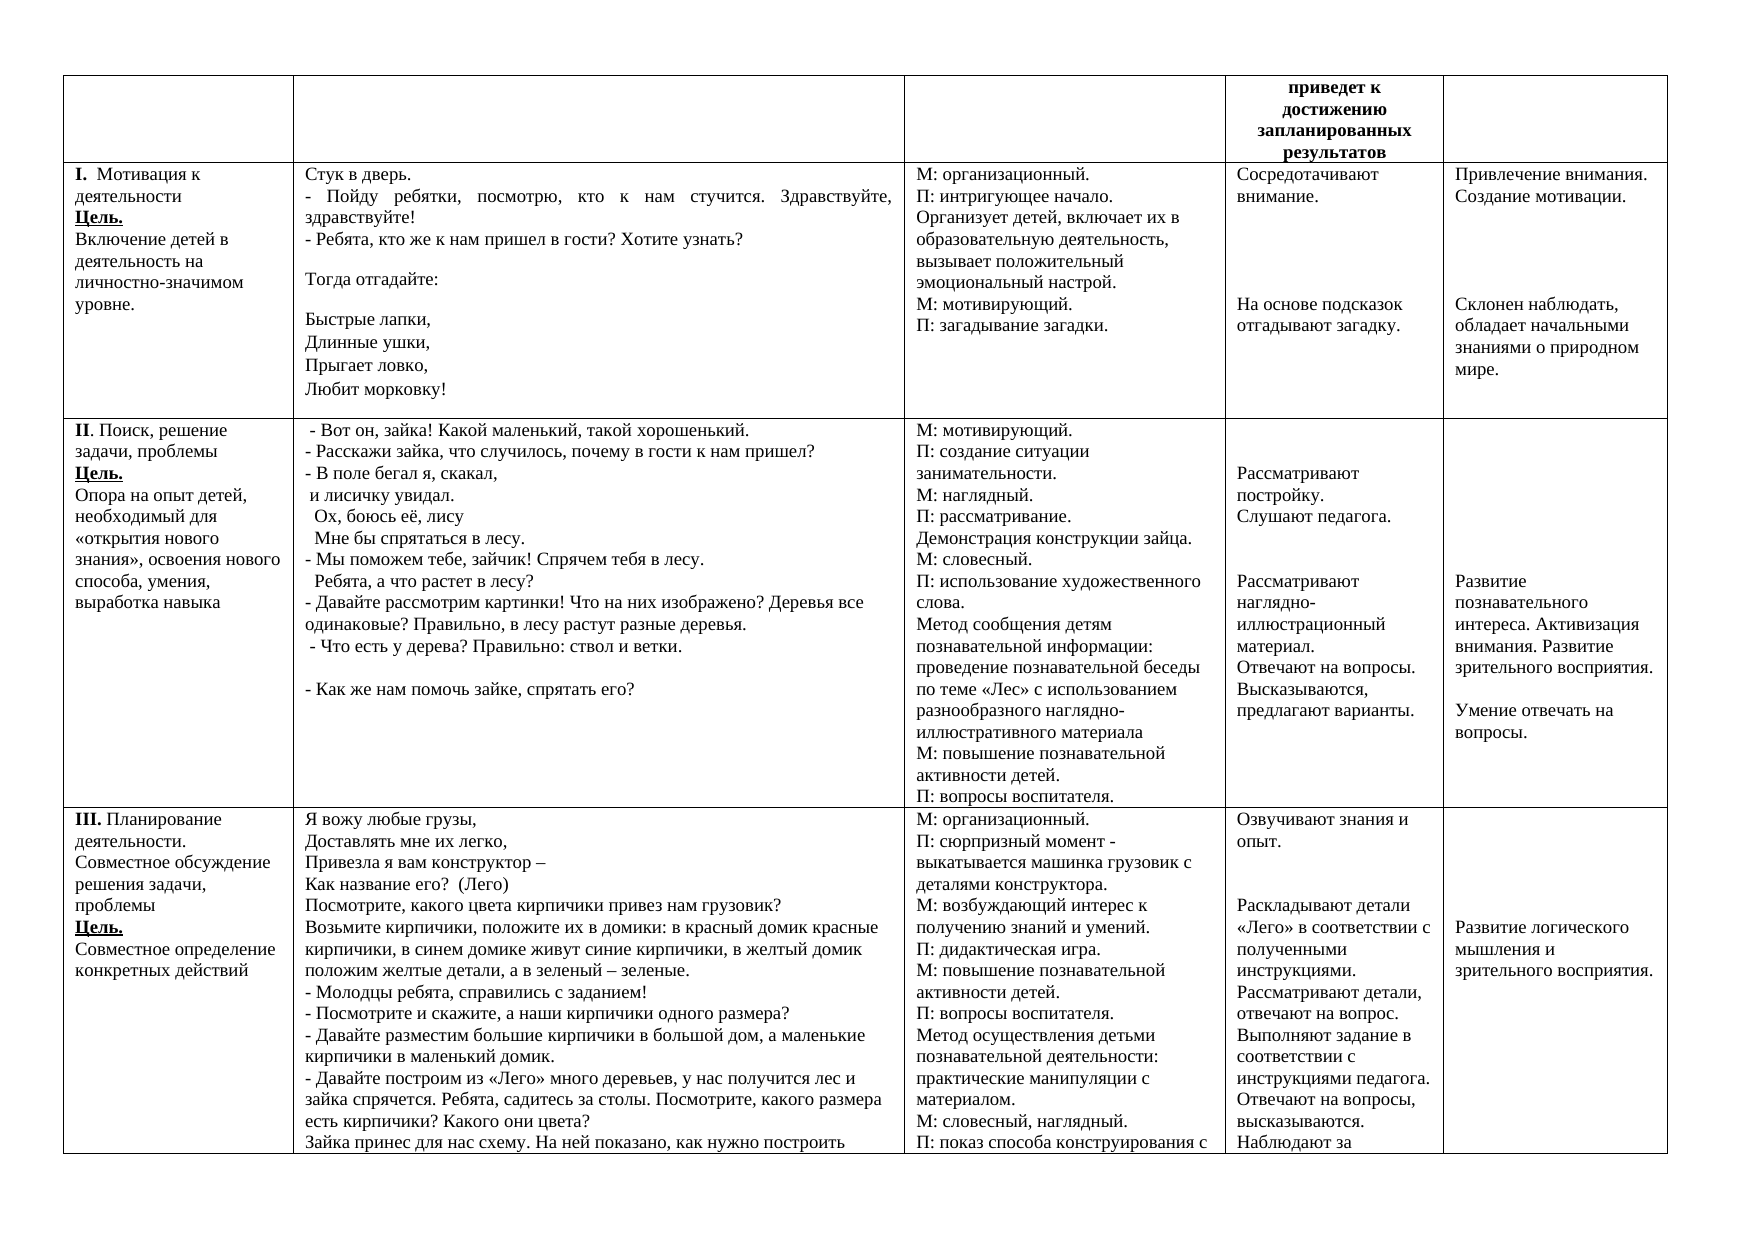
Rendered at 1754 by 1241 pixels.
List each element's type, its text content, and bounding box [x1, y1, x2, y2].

table_cell Развитие познавательного интереса. Активизация внимания. Развитие зрительного восприятия. Умение отвечать на вопросы. [1444, 419, 1667, 807]
table_cell I. Мотивация к деятельности Цель. Включение детей в деятельность на личностно-значимом уровне. [64, 163, 293, 418]
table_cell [905, 808, 1225, 1153]
table_cell М: мотивирующий. П: создание ситуации занимательности. М: наглядный. П: рассматривание. Демонстрация конструкции зайца. М: словесный. П: использование художественного слова. Метод сообщения детям познавательной информации: проведение познавательной беседы по теме «Лес» с использованием разнообразного наглядно-иллюстративного материала М: повышение познавательной активности детей. П: вопросы воспитателя. [905, 419, 1225, 807]
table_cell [1226, 808, 1443, 1153]
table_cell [1444, 808, 1667, 1153]
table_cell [1444, 76, 1667, 162]
table_cell М: организационный. П: интригующее начало. Организует детей, включает их в образовательную деятельность, вызывает положительный эмоциональный настрой. М: мотивирующий. П: загадывание загадки. [905, 163, 1225, 418]
table_cell Рассматривают постройку. Слушают педагога. Рассматривают наглядно-иллюстрационный материал. Отвечают на вопросы. Высказываются, предлагают варианты. [1226, 419, 1443, 807]
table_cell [294, 808, 904, 1153]
table_cell Сосредотачивают внимание. На основе подсказок отгадывают загадку. [1226, 163, 1443, 418]
table_cell - Вот он, зайка! Какой маленький, такой хорошенький. - Расскажи зайка, что случилось, почему в гости к нам пришел? - В поле бегал я, скакал, и лисичку увидал. Ох, боюсь её, лису Мне бы спрятаться в лесу. - Мы поможем тебе, зайчик! Спрячем тебя в лесу. Ребята, а что растет в лесу? - Давайте рассмотрим картинки! Что на них изображено? Деревья все одинаковые? Правильно, в лесу растут разные деревья. - Что есть у дерева? Правильно: ствол и ветки. - Как же нам помочь зайке, спрятать его? [294, 419, 904, 807]
table_cell Привлечение внимания. Создание мотивации. Склонен наблюдать, обладает начальными знаниями о природном мире. [1444, 163, 1667, 418]
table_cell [905, 76, 1225, 162]
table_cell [294, 76, 904, 162]
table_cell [64, 808, 293, 1153]
table_cell Стук в дверь. - Пойду ребятки, посмотрю, кто к нам стучится. Здравствуйте, здравствуйте! - Ребята, кто же к нам пришел в гости? Хотите узнать? Тогда отгадайте: Быстрые лапки, Длинные ушки, Прыгает ловко, Любит морковку! [294, 163, 904, 418]
table_cell II. Поиск, решение задачи, проблемы Цель. Опора на опыт детей, необходимый для «открытия нового знания», освоения нового способа, умения, выработка навыка [64, 419, 293, 807]
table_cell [64, 76, 293, 162]
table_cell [1226, 76, 1443, 162]
